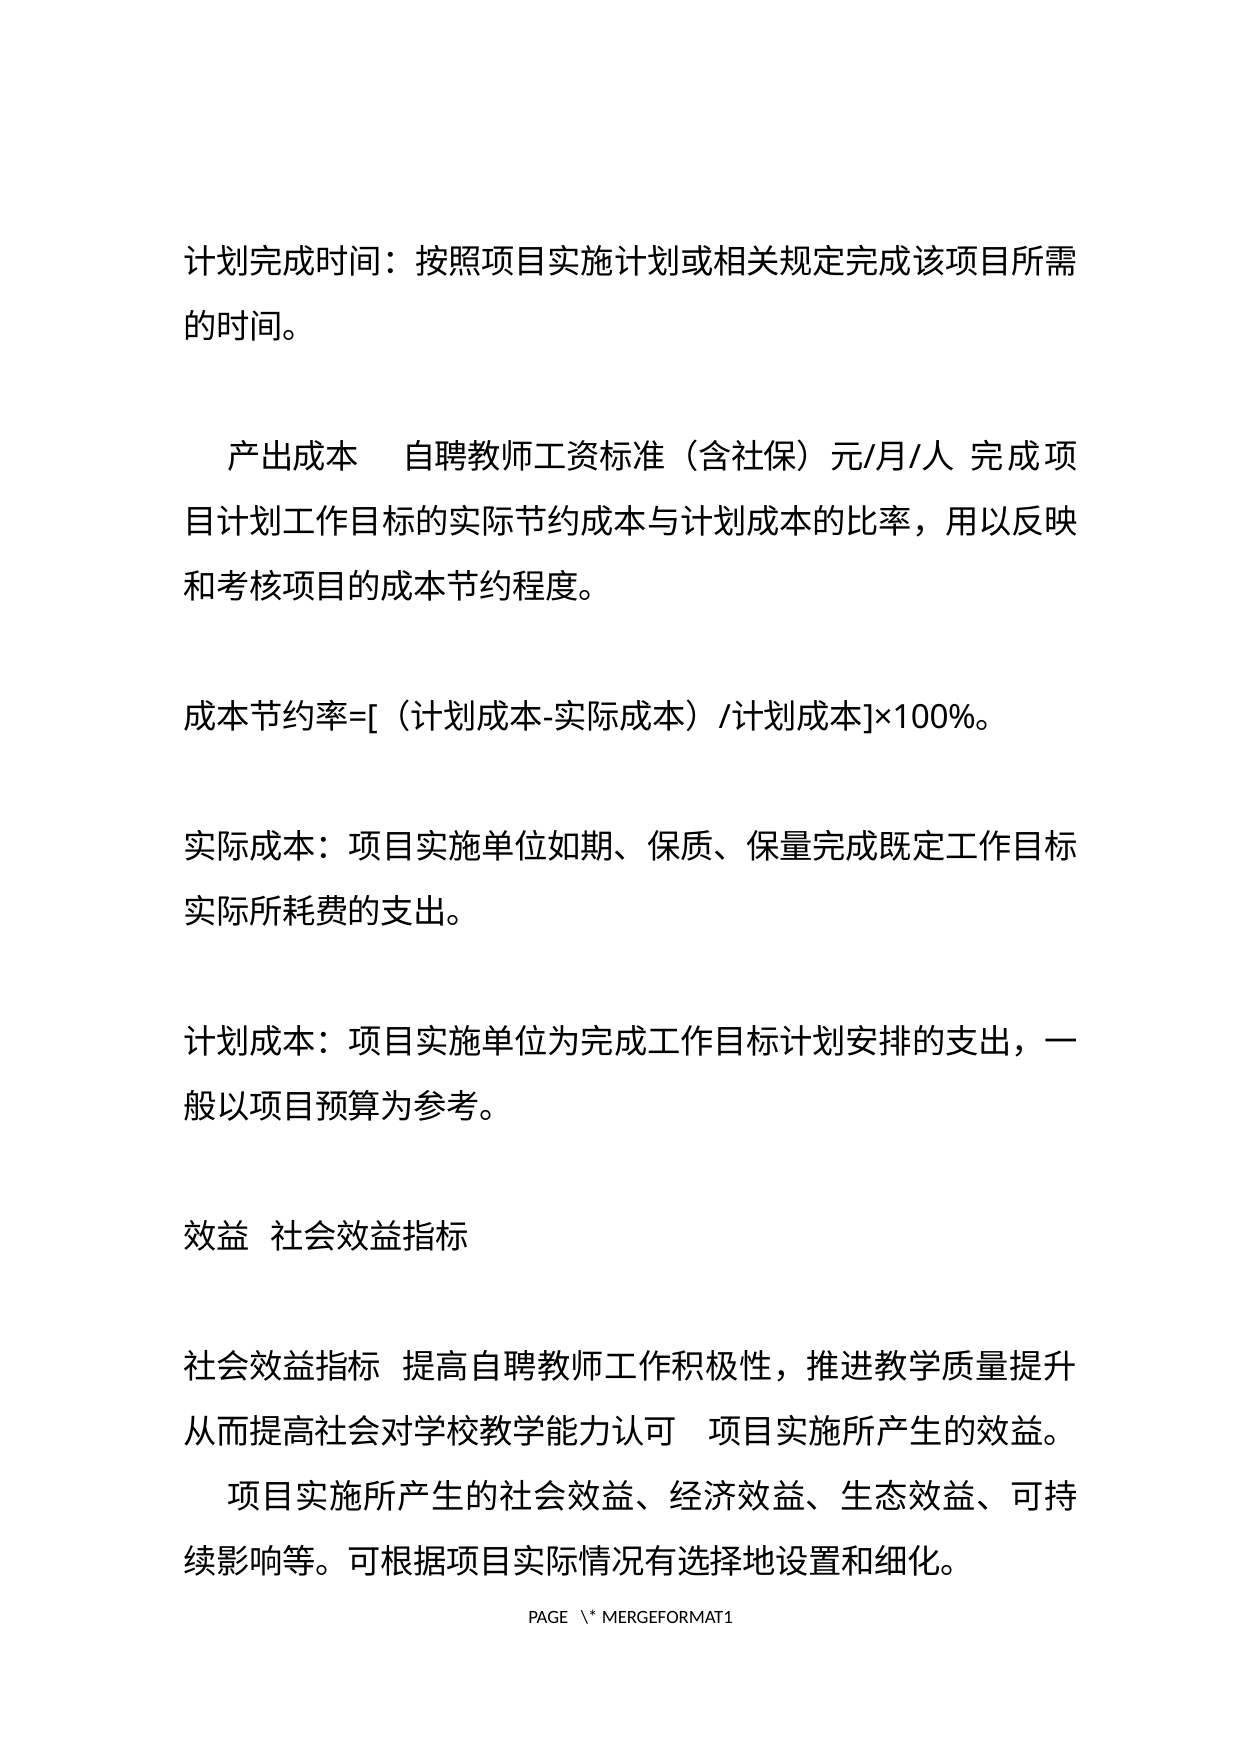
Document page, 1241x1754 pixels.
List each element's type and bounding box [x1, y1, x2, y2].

text [183, 162, 1078, 1592]
